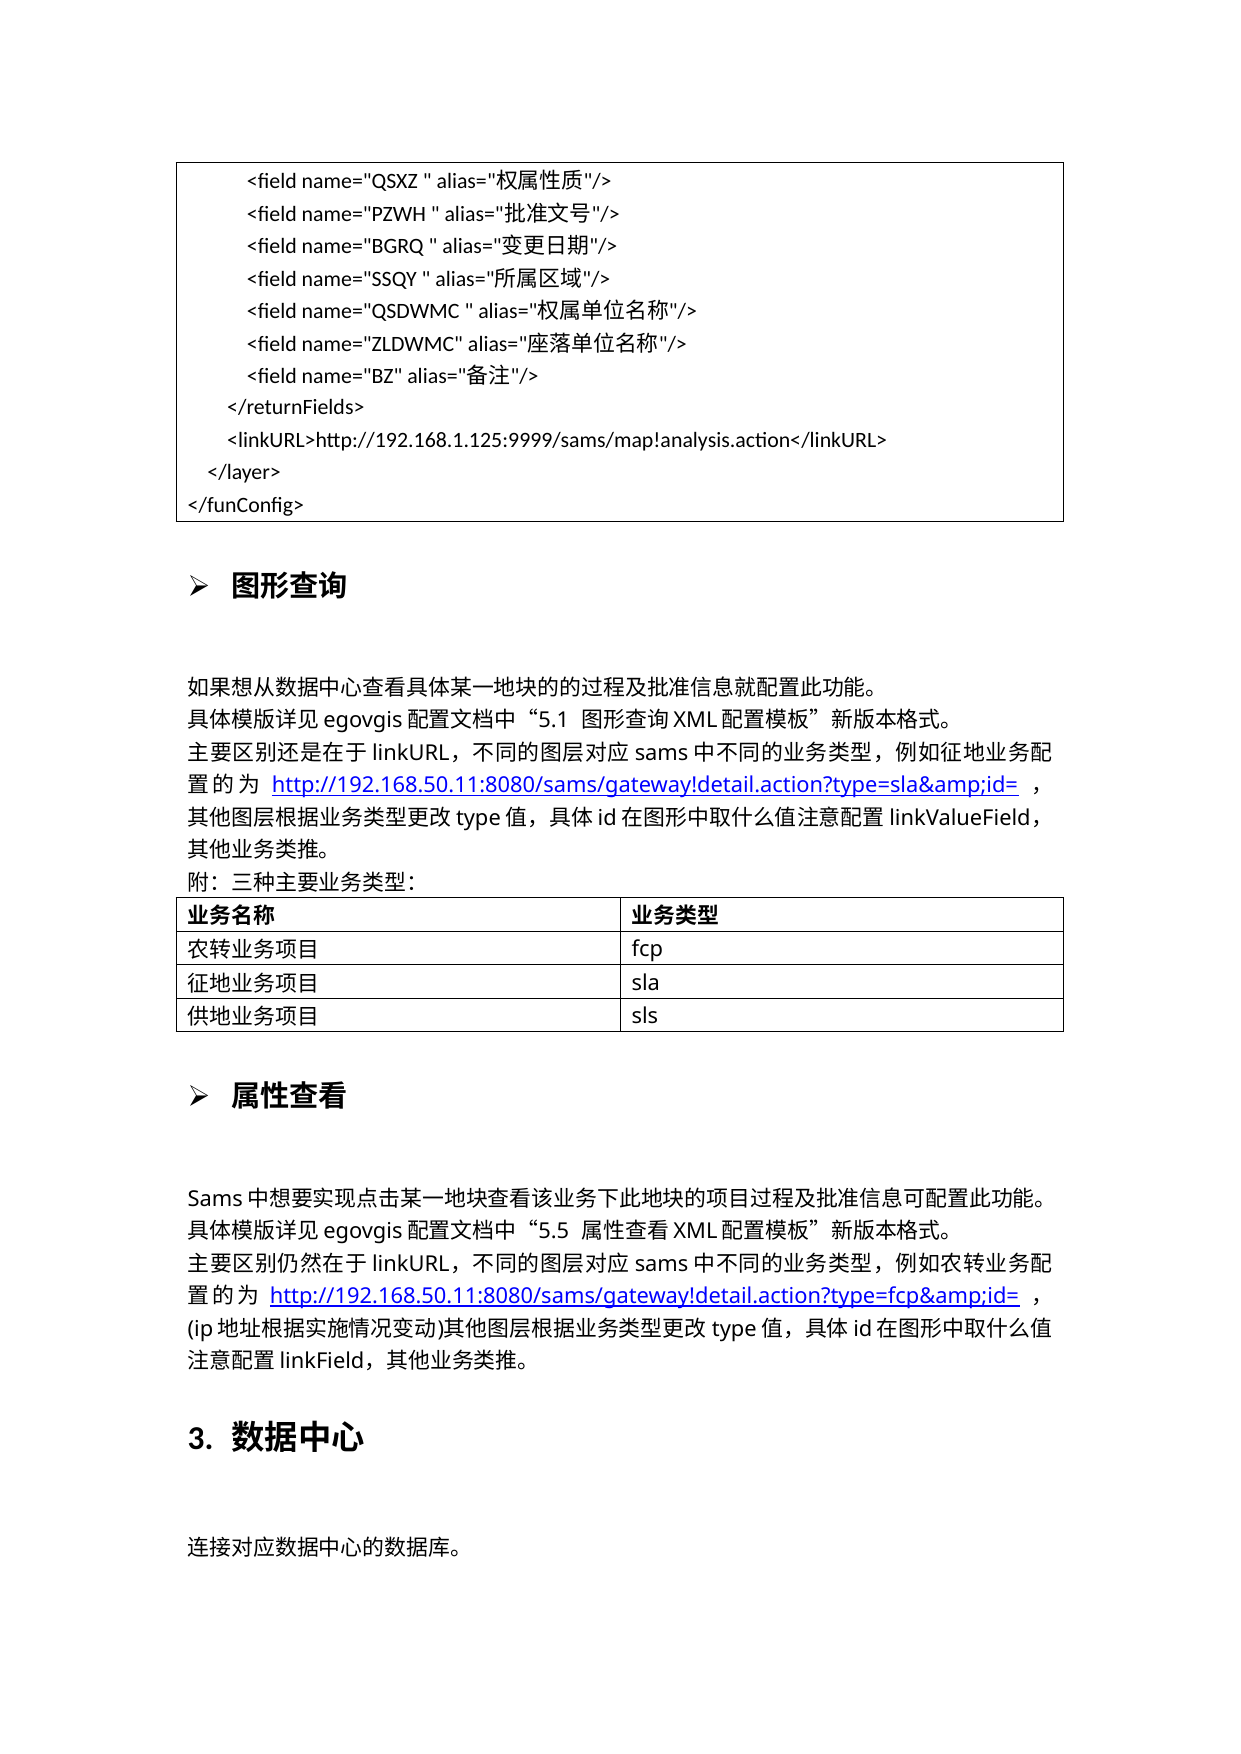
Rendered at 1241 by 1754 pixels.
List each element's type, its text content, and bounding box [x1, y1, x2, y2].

subtitle 图形查询 [187, 551, 1053, 616]
table_cell fcp [621, 932, 1063, 964]
subtitle 数据中心 [187, 1402, 1053, 1467]
text Sams中想要实现点击某一地块查看该业务下此地块的项目过程及批准信息可配置此功能。 [187, 1180, 1053, 1213]
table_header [177, 163, 1063, 521]
subtitle 属性查看 [187, 1061, 1053, 1126]
text 具体模版详见egovgis配置文档中“5.5 属性查看XML配置模板”新版本格式。 [187, 1213, 1053, 1245]
table_header 业务名称 [177, 898, 620, 931]
table_cell sla [621, 965, 1063, 998]
text 主要区别还是在于linkURL，不同的图层对应sams中不同的业务类型，例如征地业务配置的为 http://192.168.50.11:8080/sams/gateway!detail.action?type=sla&amp;id= ，其他图层根据业务类型更改type值，具体id在图形中取什么值注意配置linkValueField，其他业务类推。 [187, 734, 1053, 864]
text 主要区别仍然在于linkURL，不同的图层对应sams中不同的业务类型，例如农转业务配置的为 http://192.168.50.11:8080/sams/gateway!detail.action?type=fcp&amp;id= ，(ip地址根据实施情况变动)其他图层根据业务类型更改type值，具体id在图形中取什么值注意配置linkField，其他业务类推。 [187, 1245, 1053, 1375]
text 连接对应数据中心的数据库。 [187, 1529, 1053, 1562]
table_cell sls [621, 999, 1063, 1031]
table_header 业务类型 [621, 898, 1063, 931]
text 具体模版详见egovgis配置文档中“5.1 图形查询XML配置模板”新版本格式。 [187, 702, 1053, 734]
text 附：三种主要业务类型： [187, 864, 1053, 897]
text 如果想从数据中心查看具体某一地块的的过程及批准信息就配置此功能。 [187, 669, 1053, 702]
table_cell 农转业务项目 [177, 932, 620, 964]
table_cell 供地业务项目 [177, 999, 620, 1031]
table_cell 征地业务项目 [177, 965, 620, 998]
